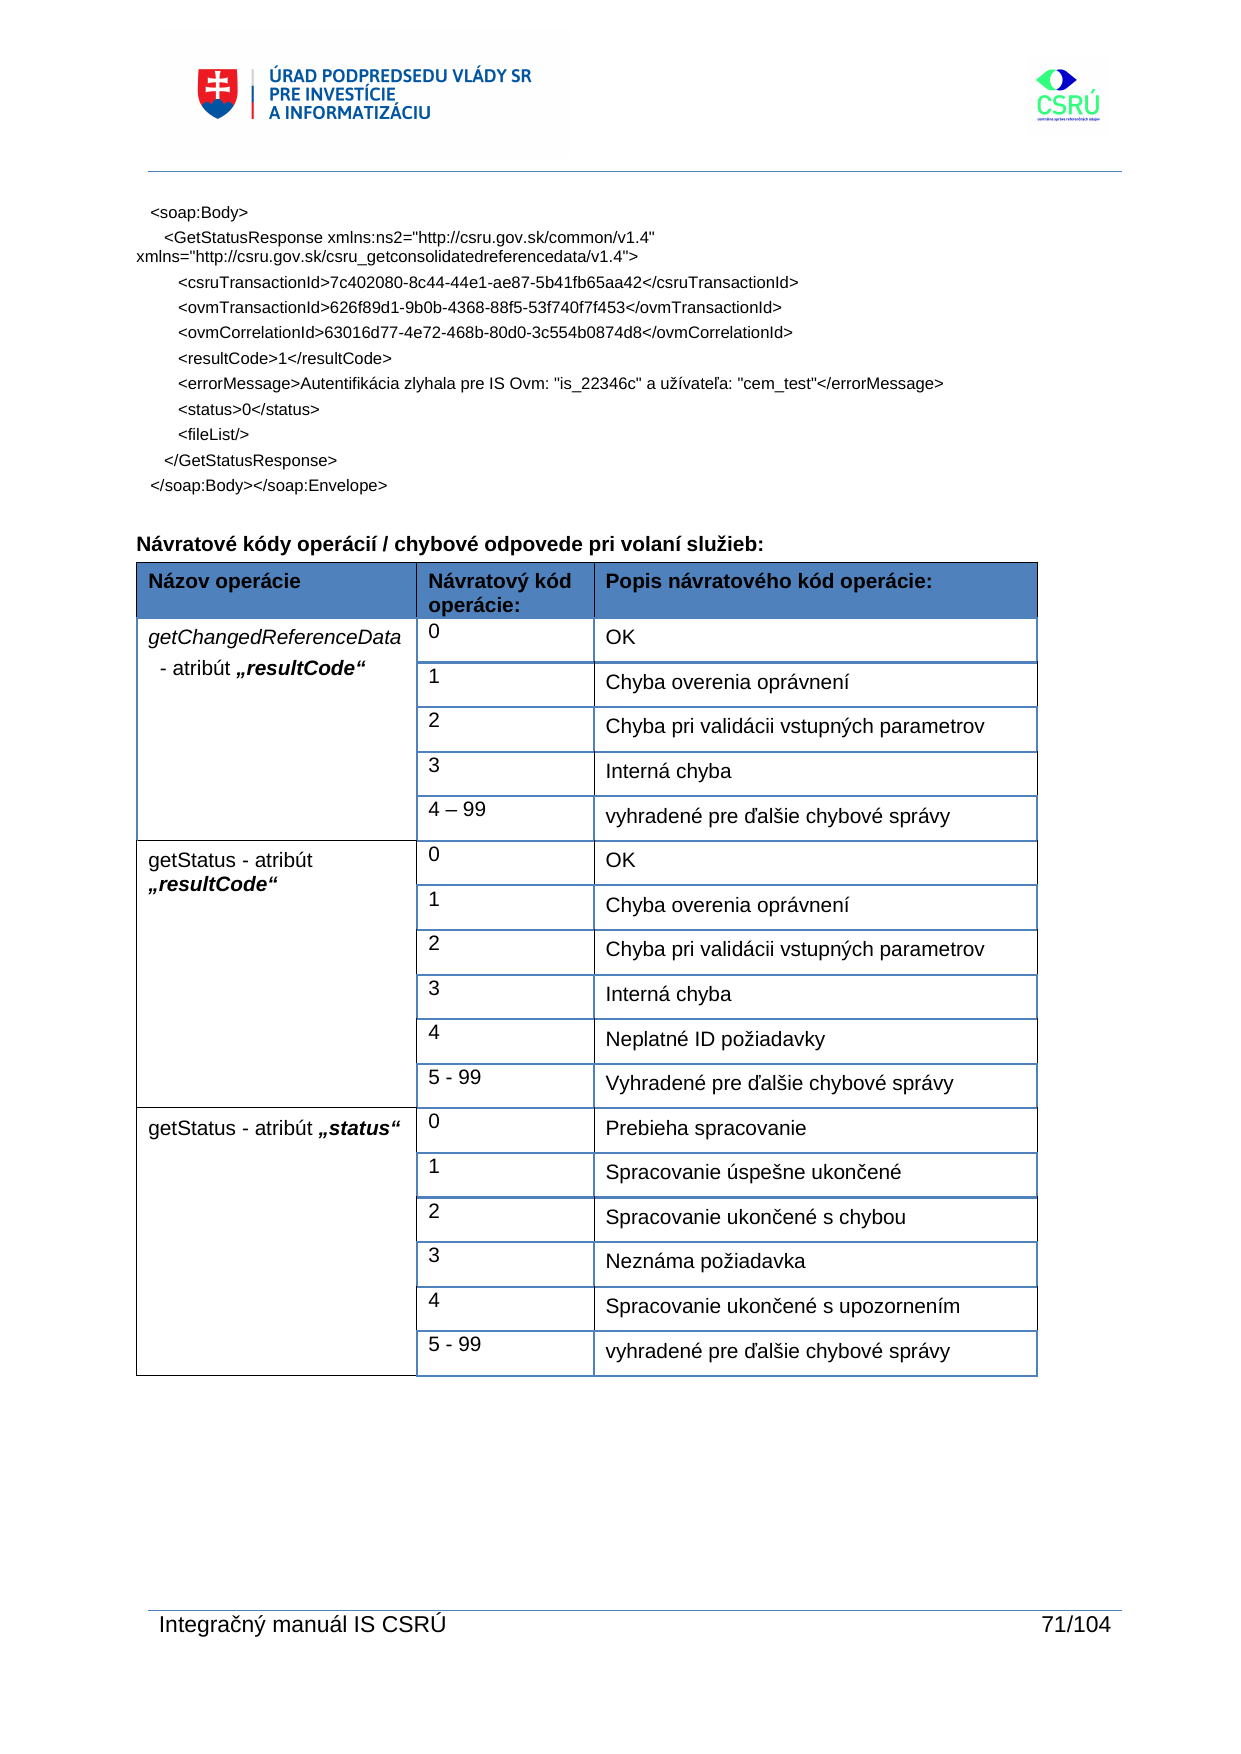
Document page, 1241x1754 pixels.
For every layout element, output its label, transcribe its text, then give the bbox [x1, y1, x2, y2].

text <soap:Body> [136, 202, 1122, 222]
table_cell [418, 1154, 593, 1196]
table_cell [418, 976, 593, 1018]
text <ovmTransactionId>626f89d1-9b0b-4368-88f5-53f740f7f453</ovmTransactionId> [136, 298, 1122, 317]
picture [1027, 54, 1111, 138]
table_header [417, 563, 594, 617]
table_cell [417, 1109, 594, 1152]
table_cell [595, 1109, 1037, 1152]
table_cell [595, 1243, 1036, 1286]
text <resultCode>1</resultCode> [136, 349, 1122, 368]
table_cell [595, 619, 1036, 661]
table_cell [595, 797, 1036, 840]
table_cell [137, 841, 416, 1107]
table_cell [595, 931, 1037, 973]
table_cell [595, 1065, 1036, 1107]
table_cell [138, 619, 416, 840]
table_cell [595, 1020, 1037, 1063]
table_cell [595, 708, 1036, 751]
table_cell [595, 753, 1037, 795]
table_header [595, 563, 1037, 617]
text Návratové kódy operácií / chybové odpovede pri volaní služieb: [136, 531, 1122, 555]
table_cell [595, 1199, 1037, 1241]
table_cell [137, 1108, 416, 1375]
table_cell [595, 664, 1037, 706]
text <GetStatusResponse xmlns:ns2="http://csru.gov.sk/common/v1.4" xmlns="http://csru.gov.sk/csru_getconsolidatedreferencedata/v1.4"> [136, 228, 1122, 266]
text <fileList/> [136, 425, 1122, 444]
text <errorMessage>Autentifikácia zlyhala pre IS Ovm: "is_22346c" a užívateľa: "cem_test"</errorMessage> [136, 374, 1122, 393]
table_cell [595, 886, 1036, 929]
text <ovmCorrelationId>63016d77-4e72-468b-80d0-3c554b0874d8</ovmCorrelationId> [136, 323, 1122, 342]
text <status>0</status> [136, 399, 1122, 419]
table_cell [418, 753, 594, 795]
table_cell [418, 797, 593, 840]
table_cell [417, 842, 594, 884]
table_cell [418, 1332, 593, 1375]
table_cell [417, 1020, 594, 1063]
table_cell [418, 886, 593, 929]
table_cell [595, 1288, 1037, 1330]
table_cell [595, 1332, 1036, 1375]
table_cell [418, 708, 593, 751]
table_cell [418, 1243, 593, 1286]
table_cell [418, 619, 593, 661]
picture [158, 29, 571, 159]
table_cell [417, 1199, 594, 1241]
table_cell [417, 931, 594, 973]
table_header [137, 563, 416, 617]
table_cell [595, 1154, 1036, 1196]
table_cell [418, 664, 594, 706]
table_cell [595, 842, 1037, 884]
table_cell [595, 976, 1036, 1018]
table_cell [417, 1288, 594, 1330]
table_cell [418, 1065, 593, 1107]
text </GetStatusResponse> [136, 450, 1122, 469]
text <csruTransactionId>7c402080-8c44-44e1-ae87-5b41fb65aa42</csruTransactionId> [136, 272, 1122, 292]
text </soap:Body></soap:Envelope> [136, 476, 1122, 495]
